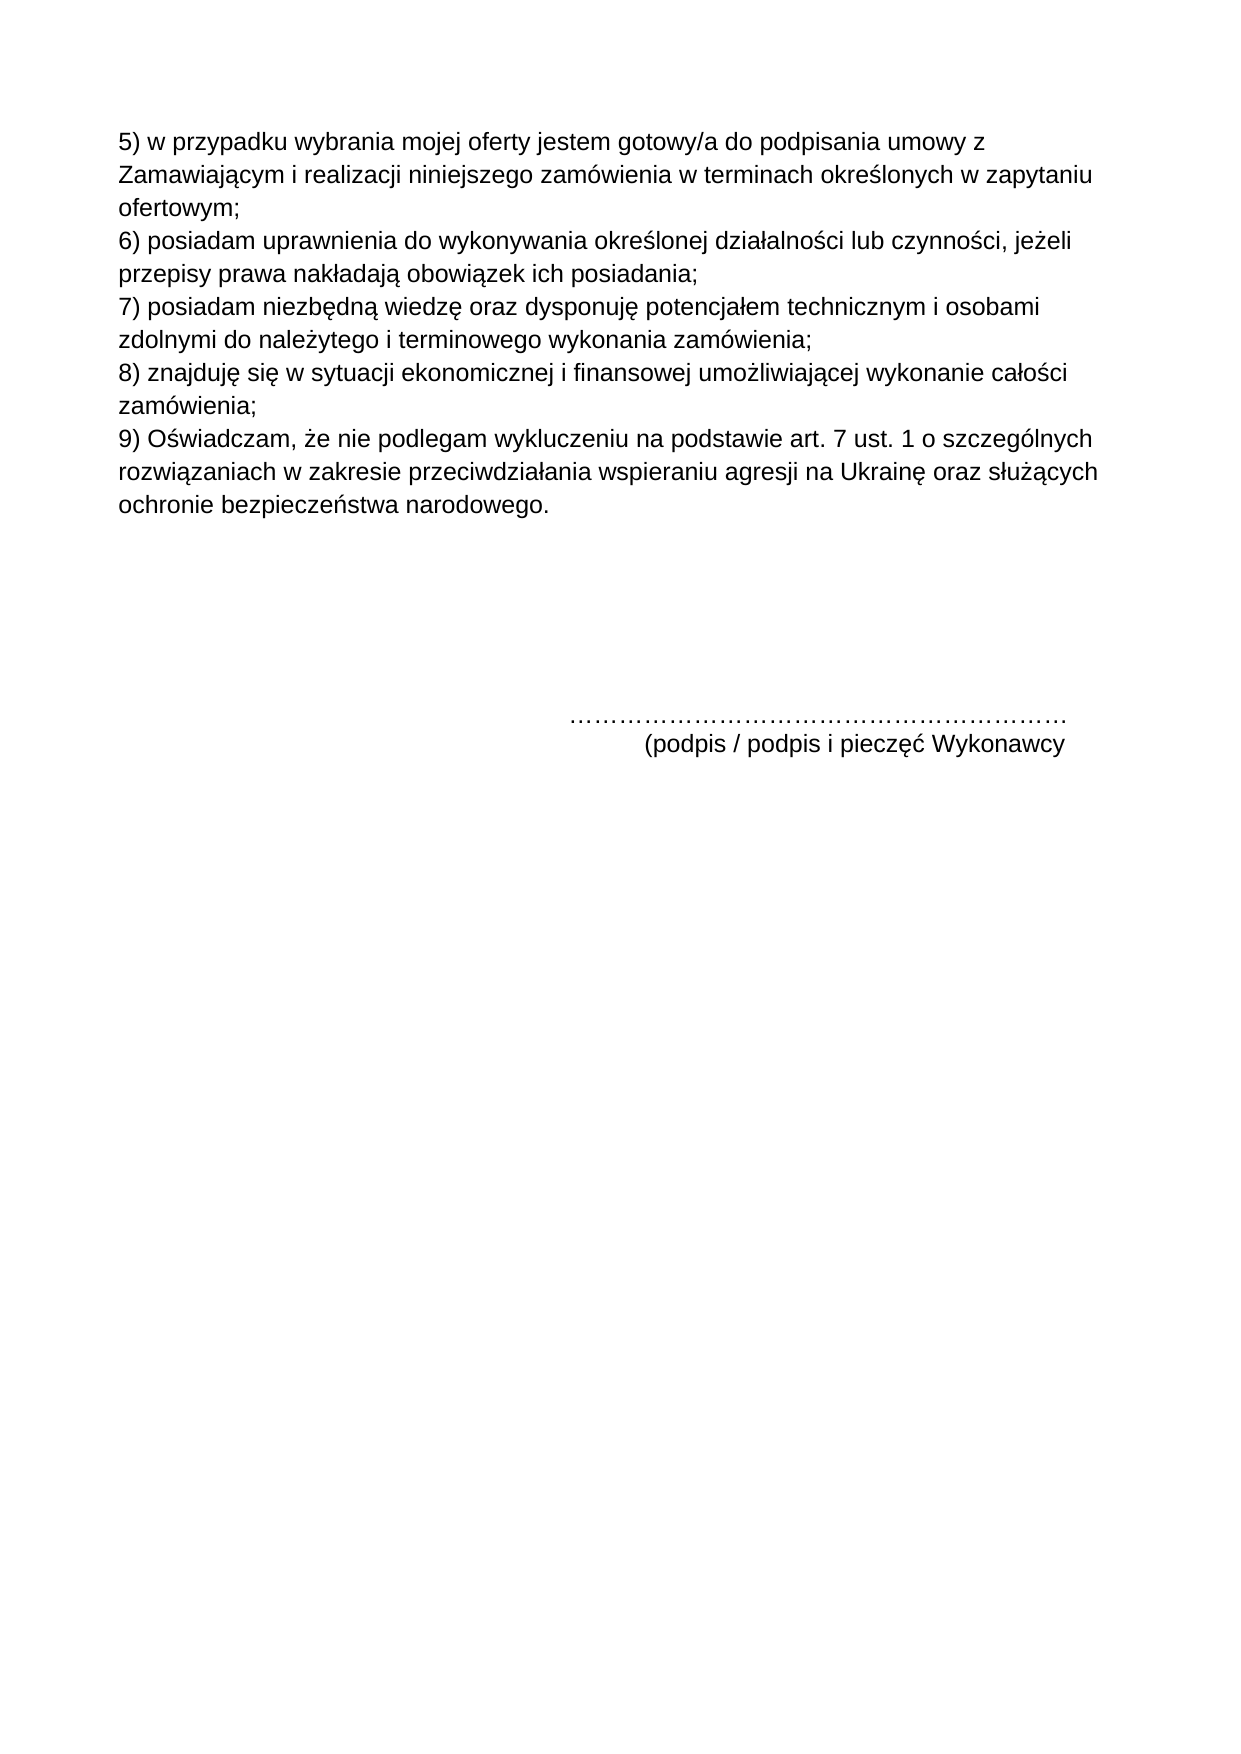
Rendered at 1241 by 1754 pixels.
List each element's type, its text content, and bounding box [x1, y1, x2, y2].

text 7) posiadam niezbędną wiedzę oraz dysponuję potencjałem technicznym i osobami zdolnymi do należytego i terminowego wykonania zamówienia; [118, 292, 1116, 354]
text …………………………………………………… [568, 700, 1116, 729]
text 5) w przypadku wybrania mojej oferty jestem gotowy/a do podpisania umowy z Zamawiającym i realizacji niniejszego zamówienia w terminach określonych w zapytaniu ofertowym; [118, 127, 1116, 222]
text 6) posiadam uprawnienia do wykonywania określonej działalności lub czynności, jeżeli przepisy prawa nakładają obowiązek ich posiadania; [118, 226, 1116, 288]
text 9) Oświadczam, że nie podlegam wykluczeniu na podstawie art. 7 ust. 1 o szczególnych rozwiązaniach w zakresie przeciwdziałania wspieraniu agresji na Ukrainę oraz służących ochronie bezpieczeństwa narodowego. [118, 424, 1116, 519]
text 8) znajduję się w sytuacji ekonomicznej i finansowej umożliwiającej wykonanie całości zamówienia; [118, 358, 1116, 420]
text (podpis / podpis i pieczęć Wykonawcy [568, 729, 1116, 757]
